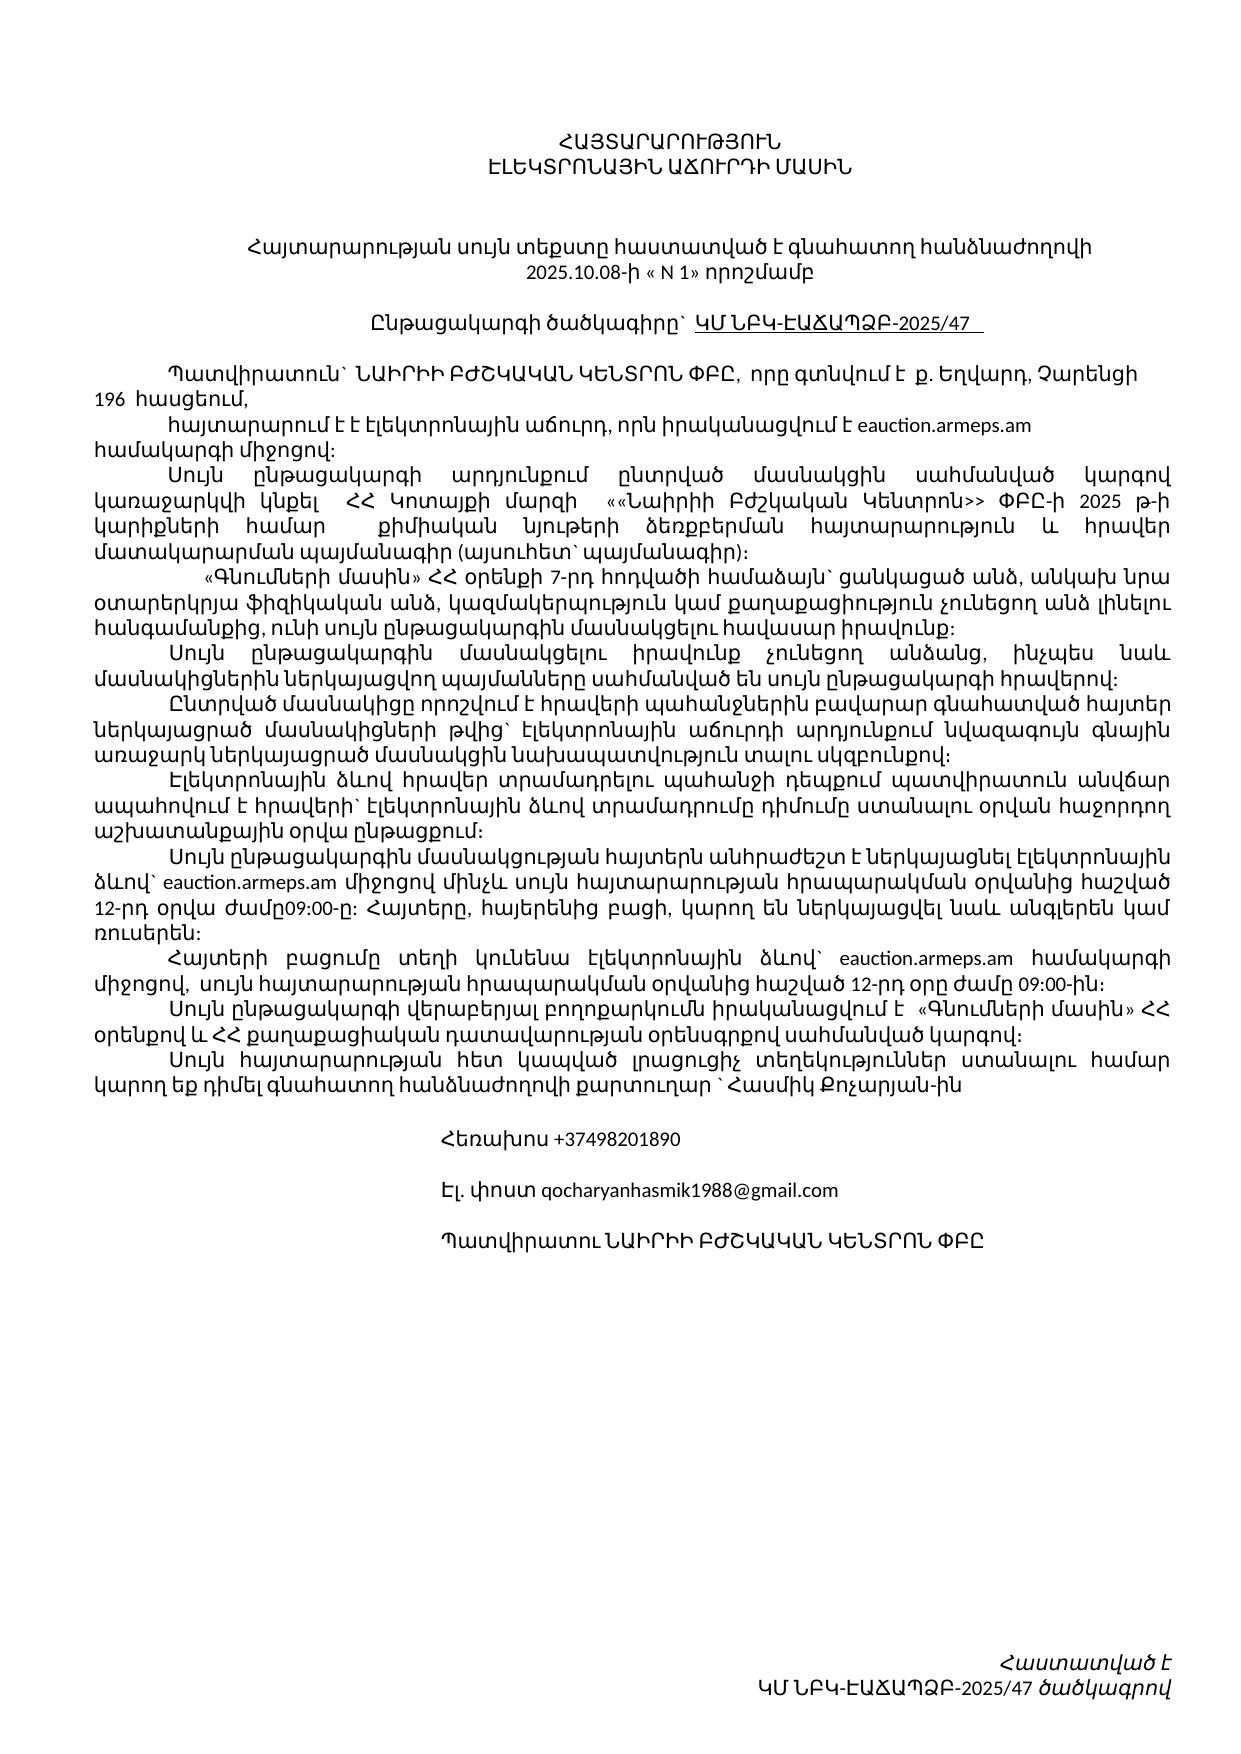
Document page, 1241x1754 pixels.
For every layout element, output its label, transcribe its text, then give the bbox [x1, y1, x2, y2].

text Պատվիրատուն` ՆԱԻՐԻԻ ԲԺՇԿԱԿԱՆ ԿԵՆՏՐՈՆ ՓԲԸ, որը գտնվում է ք. Եղվարդ, Չարենցի 196 հասցեում, [94, 361, 1171, 412]
text ԷԼԵԿՏՐՈՆԱՅԻՆ ԱՃՈՒՐԴԻ ՄԱՍԻՆ [94, 154, 1171, 180]
text Սույն ընթացակարգին մասնակցության հայտերն անհրաժեշտ է ներկայացնել էլեկտրոնային ձևով` eauction.armeps.am միջոցով մինչև սույն հայտարարության հրապարակման օրվանից հաշված 12-րդ օրվա ժամը09:00-ը: Հայտերը, հայերենից բացի, կարող են ներկայացվել նաև անգլերեն կամ ռուսերեն: [94, 844, 1171, 946]
text Սույն ընթացակարգի վերաբերյալ բողոքարկումն իրականացվում է «Գնումների մասին» ՀՀ օրենքով և ՀՀ քաղաքացիական դատավարության օրենսգրքով սահմանված կարգով։ [94, 996, 1171, 1047]
text Հայտարարության սույն տեքստը հաստատված է գնահատող հանձնաժողովի [94, 234, 1171, 259]
text Սույն ընթացակարգին մասնակցելու իրավունք չունեցող անձանց, ինչպես նաև մասնակիցներին ներկայացվող պայմանները սահմանված են սույն ընթացակարգի հրավերով: [94, 641, 1171, 691]
text Ընթացակարգի ծածկագիրը` ԿՄ ՆԲԿ-ԷԱՃԱՊՁԲ-2025/47 [94, 310, 1171, 336]
text Էլ. փոստ qocharyanhasmik1988@gmail.com [94, 1177, 1171, 1203]
text Հաստատված է [94, 1650, 1171, 1675]
text ԿՄ ՆԲԿ-ԷԱՃԱՊՁԲ-2025/47 ծածկագրով [94, 1675, 1171, 1701]
text Սույն հայտարարության հետ կապված լրացուցիչ տեղեկություններ ստանալու համար կարող եք դիմել գնահատող հանձնաժողովի քարտուղար ` Հասմիկ Քոչարյան-ին [94, 1047, 1171, 1098]
text Հայտերի բացումը տեղի կունենա էլեկտրոնային ձևով` eauction.armeps.am համակարգի միջոցով, սույն հայտարարության հրապարակման օրվանից հաշված 12-րդ օրը ժամը 09:00-ին։ [94, 946, 1171, 996]
text Էլեկտրոնային ձևով հրավեր տրամադրելու պահանջի դեպքում պատվիրատուն անվճար ապահովում է հրավերի` էլեկտրոնային ձևով տրամադրումը դիմումը ստանալու օրվան հաջորդող աշխատանքային օրվա ընթացքում։ [94, 768, 1171, 844]
text Հեռախոս +37498201890 [94, 1126, 1171, 1152]
text ՀԱՅՏԱՐԱՐՈՒԹՅՈՒՆ [94, 129, 1171, 154]
text Սույն ընթացակարգի արդյունքում ընտրված մասնակցին սահմանված կարգով կառաջարկվի կնքել ՀՀ Կոտայքի մարզի ««Նաիրիի Բժշկական Կենտրոն>> ՓԲԸ-ի 2025 թ-ի կարիքների համար քիմիական նյութերի ձեռքբերման հայտարարություն և հրավեր մատակարարման պայմանագիր (այսուհետ` պայմանագիր)։ [94, 463, 1171, 564]
text Ընտրված մասնակիցը որոշվում է հրավերի պահանջներին բավարար գնահատված հայտեր ներկայացրած մասնակիցների թվից` էլեկտրոնային աճուրդի արդյունքում նվազագույն գնային առաջարկ ներկայացրած մասնակցին նախապատվություն տալու սկզբունքով։ [94, 691, 1171, 768]
text «Գնումների մասին» ՀՀ օրենքի 7-րդ հոդվածի համաձայն` ցանկացած անձ, անկախ նրա օտարերկրյա ֆիզիկական անձ, կազմակերպություն կամ քաղաքացիություն չունեցող անձ լինելու հանգամանքից, ունի սույն ընթացակարգին մասնակցելու հավասար իրավունք: [94, 564, 1171, 641]
text Պատվիրատու ՆԱԻՐԻԻ ԲԺՇԿԱԿԱՆ ԿԵՆՏՐՈՆ ՓԲԸ [94, 1228, 1171, 1253]
text հայտարարում է է էլեկտրոնային աճուրդ, որն իրականացվում է eauction.armeps.am համակարգի միջոցով: [94, 412, 1171, 463]
text 2025.10.08 -ի « N 1» որոշմամբ [94, 259, 1171, 285]
